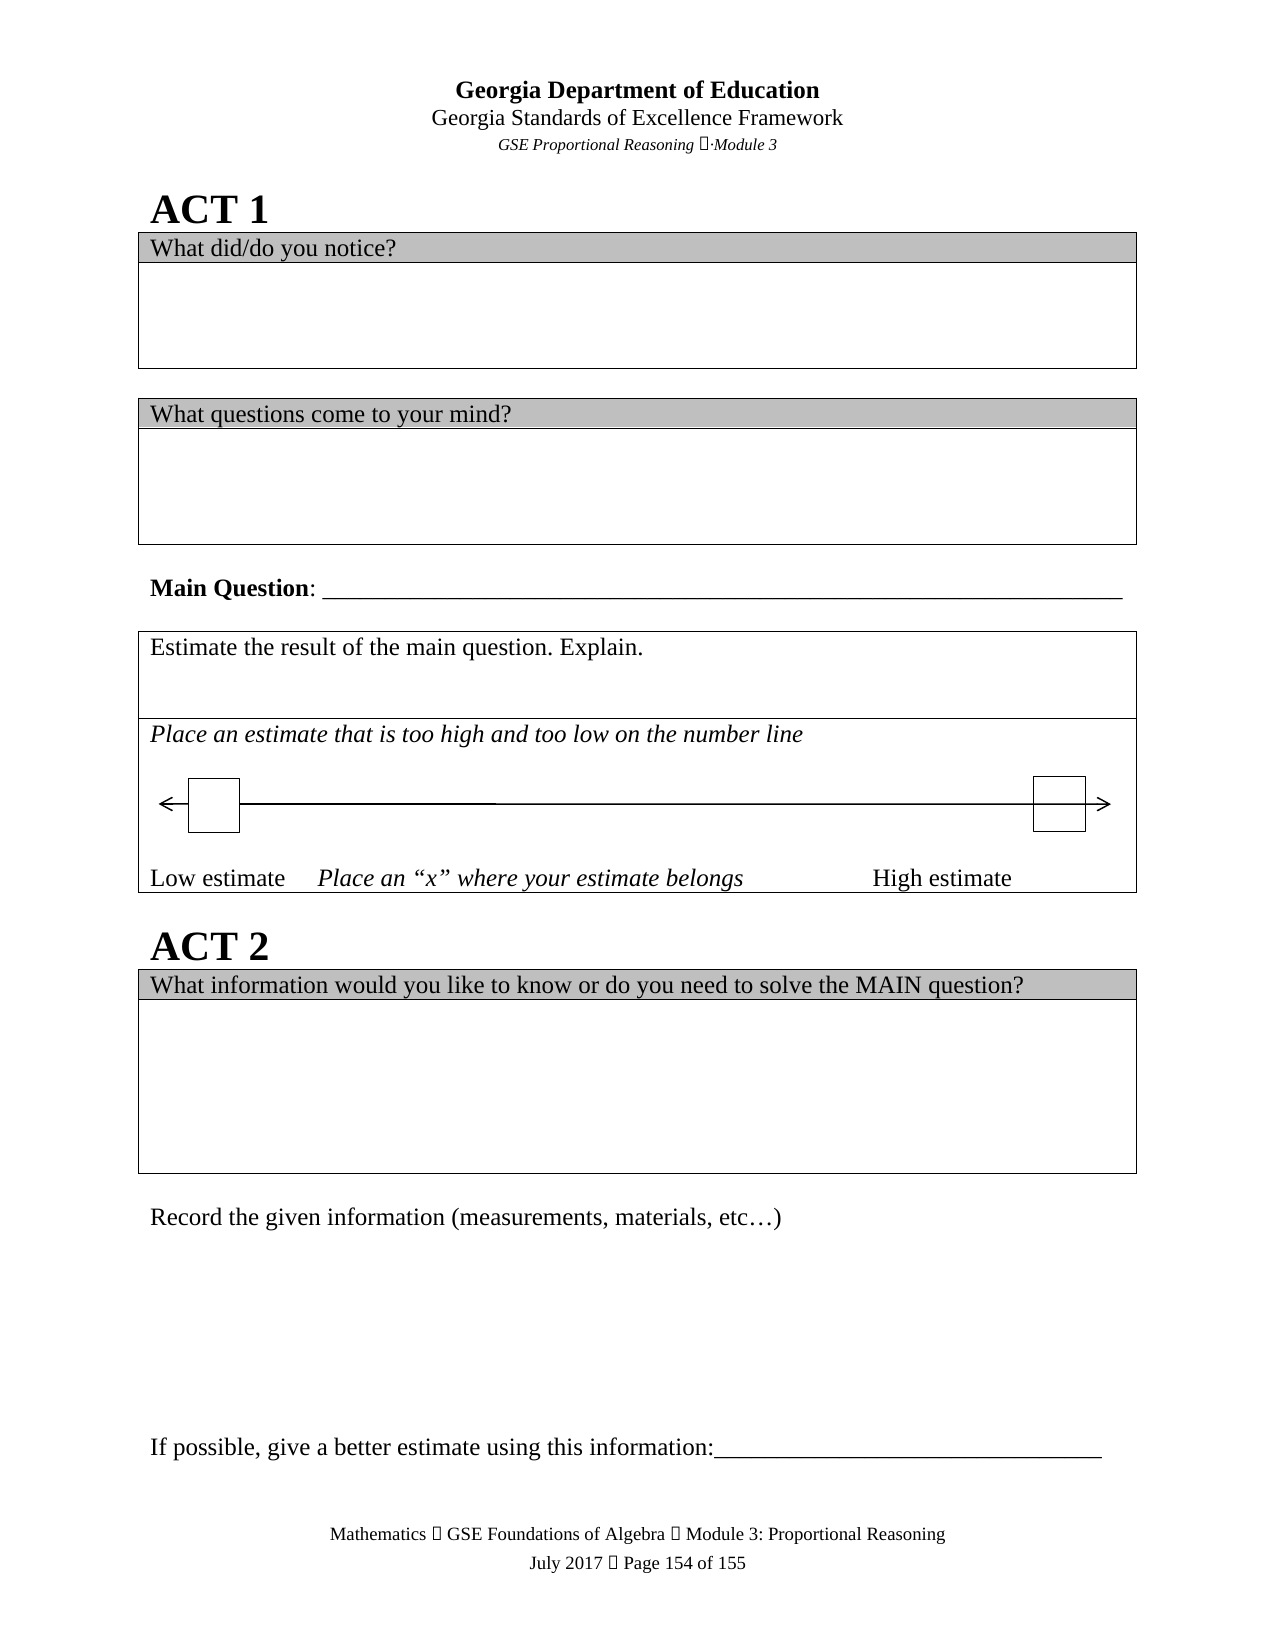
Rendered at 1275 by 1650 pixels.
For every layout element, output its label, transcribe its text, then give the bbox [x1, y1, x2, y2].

text ACT 1 [150, 184, 1125, 232]
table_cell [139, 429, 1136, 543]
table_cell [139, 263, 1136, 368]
text Main Question: ________________________________________________________________ [150, 573, 1125, 602]
text If possible, give a better estimate using this information:_______________________________ [150, 1432, 1125, 1461]
text ACT 2 [150, 921, 1125, 969]
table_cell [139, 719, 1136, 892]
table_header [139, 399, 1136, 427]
text Record the given information (measurements, materials, etc…) [150, 1202, 1125, 1231]
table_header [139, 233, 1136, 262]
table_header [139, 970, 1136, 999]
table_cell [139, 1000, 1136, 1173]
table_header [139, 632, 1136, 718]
